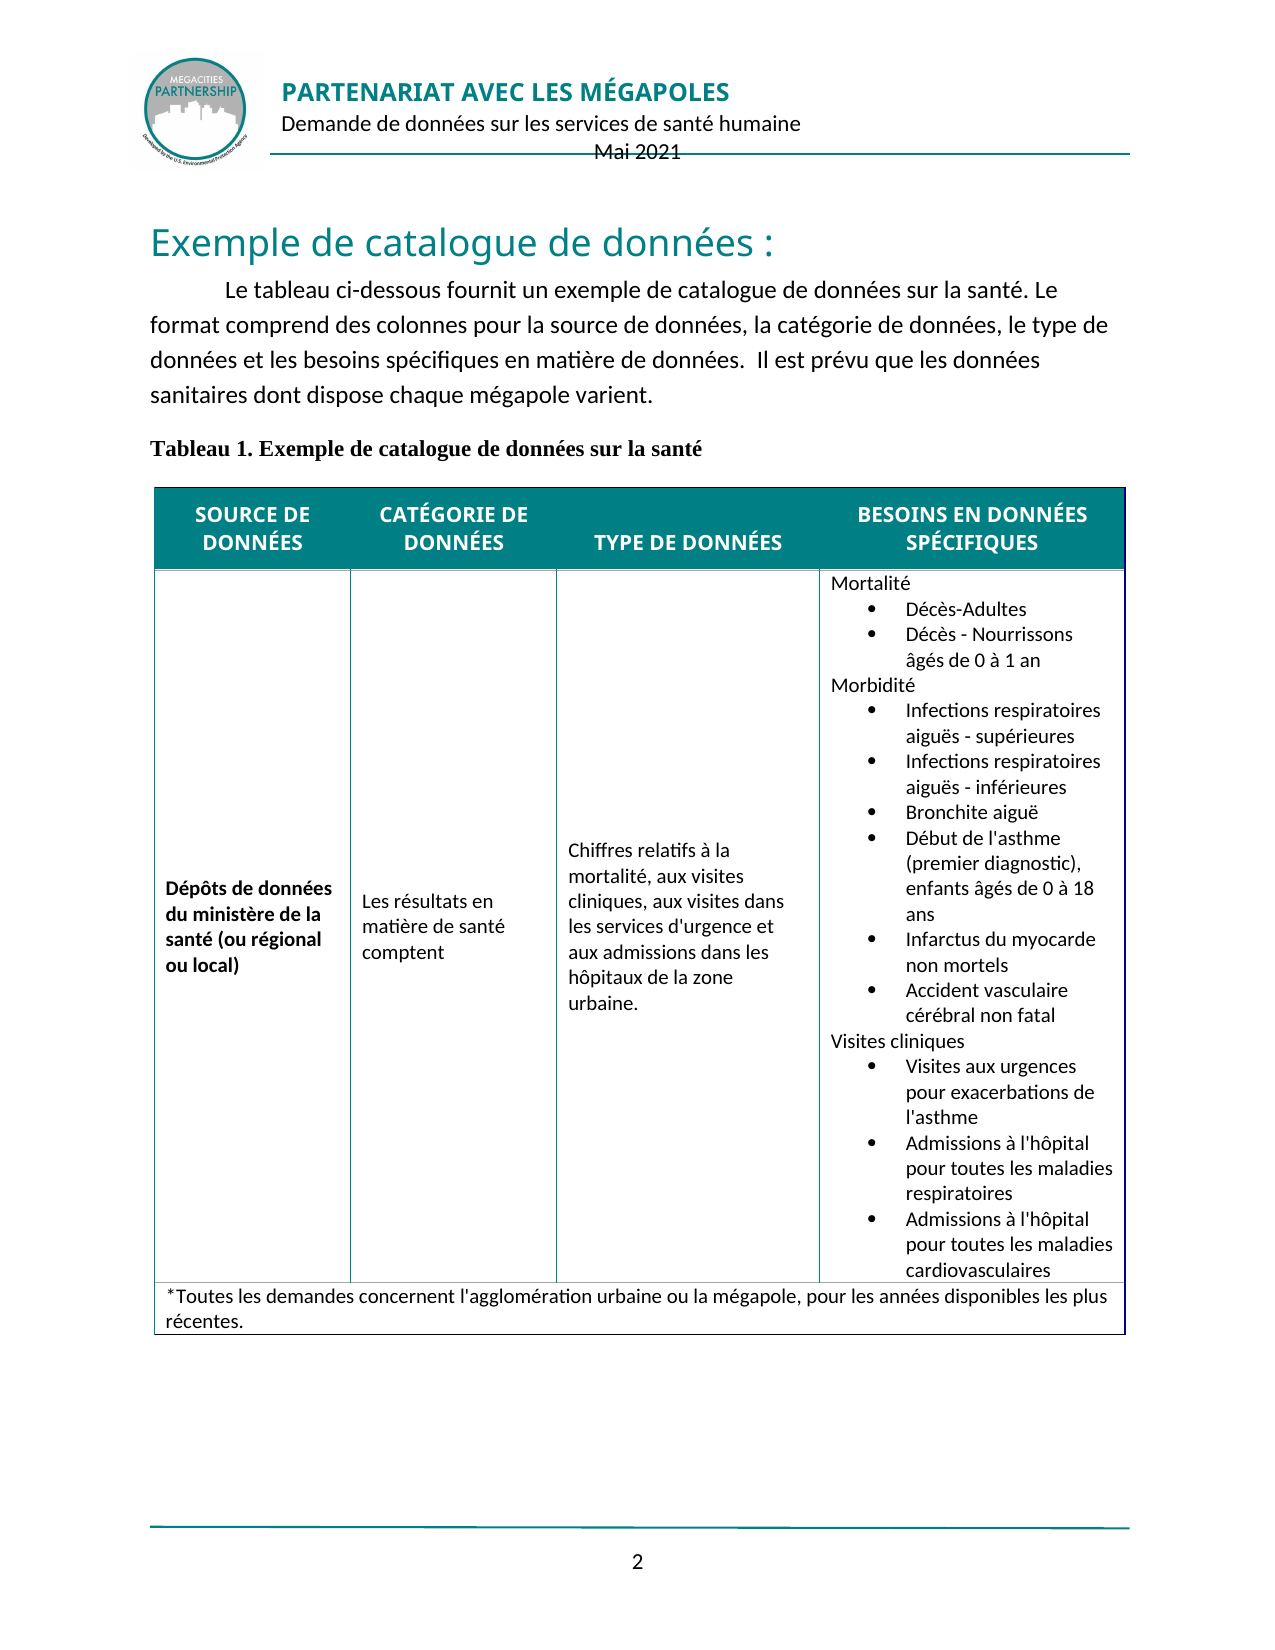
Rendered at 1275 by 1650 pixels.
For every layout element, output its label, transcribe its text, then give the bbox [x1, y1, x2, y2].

picture [130, 51, 264, 171]
table_cell Dépôts de données du ministère de la santé (ou régional ou local) [155, 571, 350, 1282]
table_header SOURCE DE DONNÉES [155, 488, 350, 569]
table_header CATÉGORIE DE DONNÉES [351, 488, 556, 569]
text Le tableau ci-dessous fournit un exemple de catalogue de données sur la santé. Le format comprend des colonnes pour la source de données, la catégorie de données, le type de données et les besoins spécifiques en matière de données. Il est prévu que les données sanitaires dont dispose chaque mégapole varient. [150, 275, 1125, 410]
table_cell Chiffres relatifs à la mortalité, aux visites cliniques, aux visites dans les services d'urgence et aux admissions dans les hôpitaux de la zone urbaine. [557, 571, 819, 1282]
table_header BESOINS EN DONNÉES SPÉCIFIQUES [820, 488, 1124, 569]
table_header TYPE DE DONNÉES [557, 488, 819, 569]
table_cell Mortalité Décès-Adultes Décès - Nourrissons âgés de 0 à 1 an Morbidité Infections respiratoires aiguës - supérieures Infections respiratoires aiguës - inférieures Bronchite aiguë Début de l'asthme (premier diagnostic), enfants âgés de 0 à 18 ans Infarctus du myocarde non mortels Accident vasculaire cérébral non fatal Visites cliniques Visites aux urgences pour exacerbations de l'asthme Admissions à l'hôpital pour toutes les maladies respiratoires Admissions à l'hôpital pour toutes les maladies cardiovasculaires [820, 571, 1124, 1282]
table_cell *Toutes les demandes concernent l'agglomération urbaine ou la mégapole, pour les années disponibles les plus récentes. [155, 1283, 1124, 1334]
text Tableau 1. Exemple de catalogue de données sur la santé [150, 436, 1125, 462]
table_cell Les résultats en matière de santé comptent [351, 571, 556, 1282]
text Exemple de catalogue de données : [150, 216, 1125, 267]
